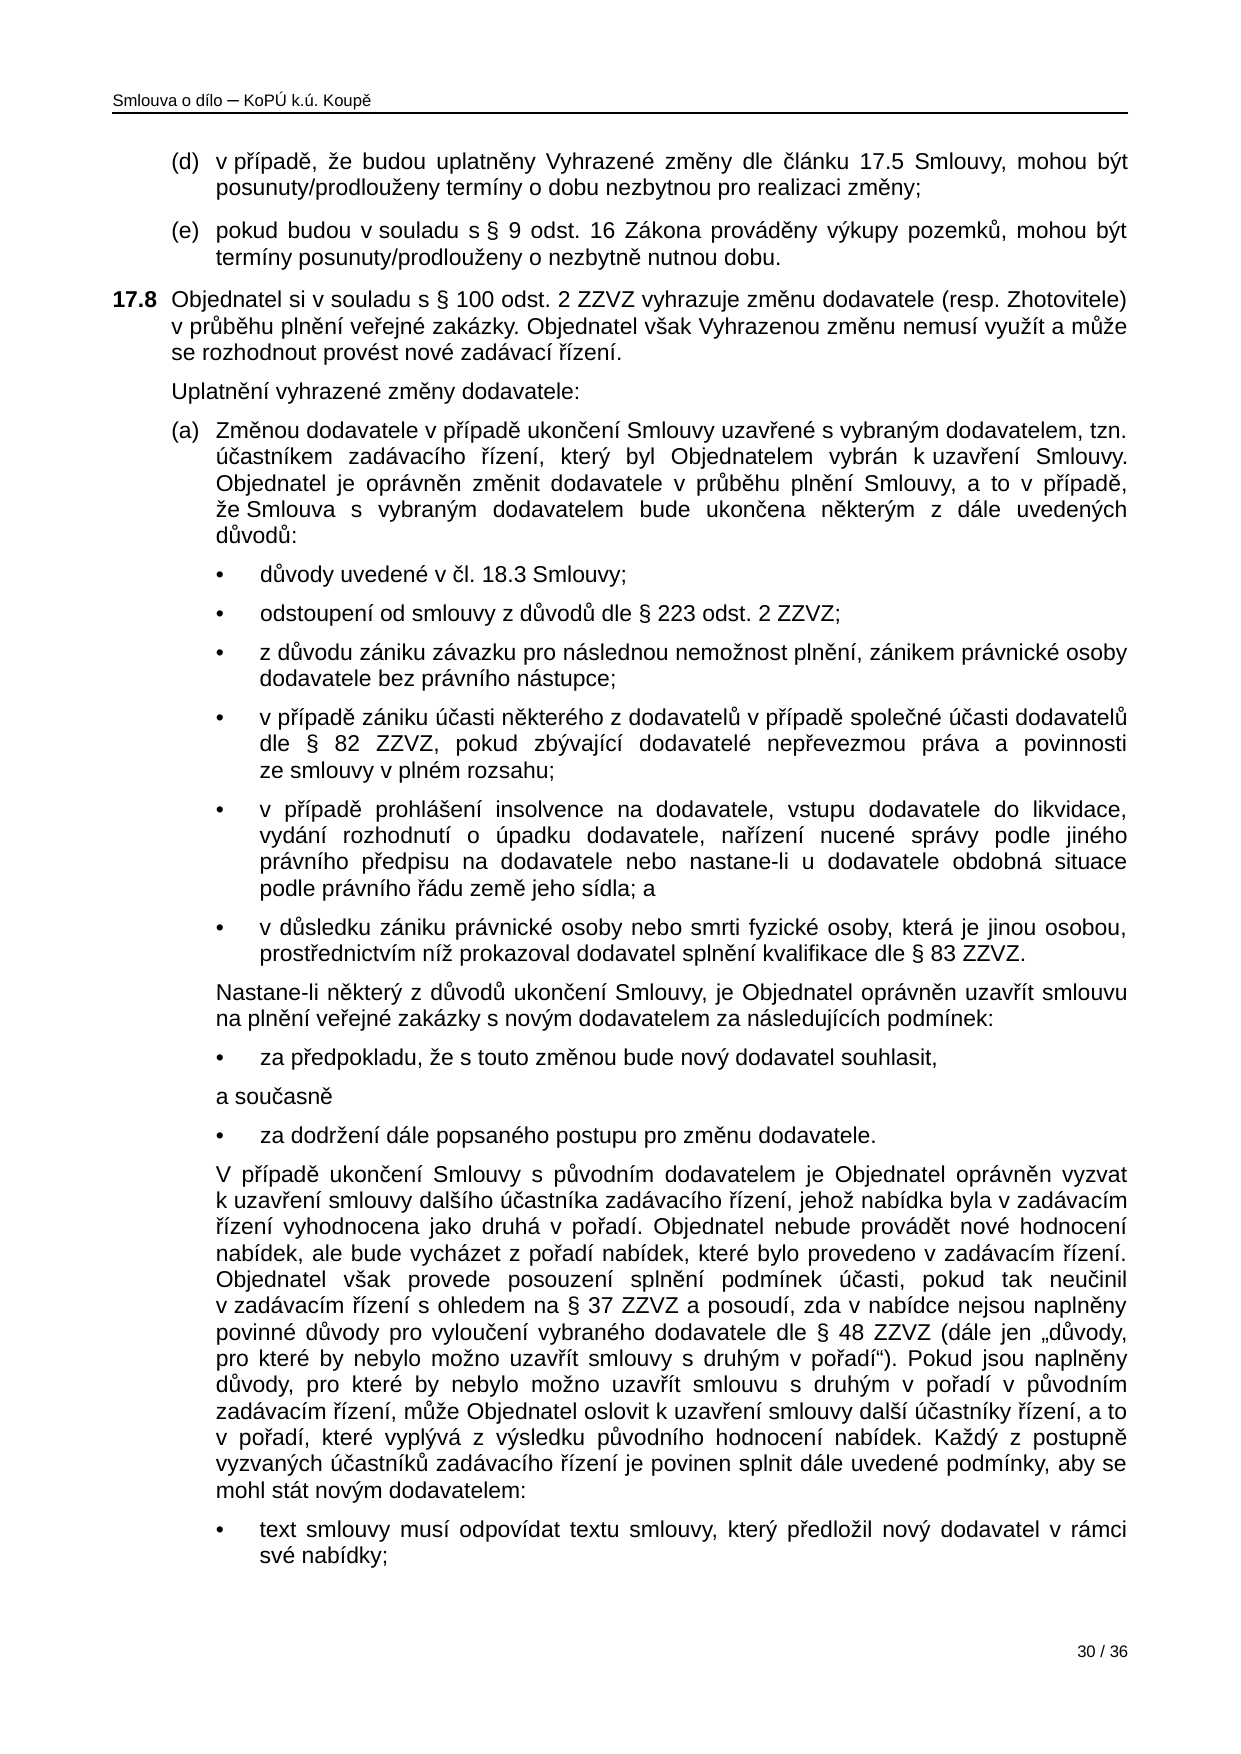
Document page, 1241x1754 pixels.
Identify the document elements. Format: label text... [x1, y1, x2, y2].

text • text smlouvy musí odpovídat textu smlouvy, který předložil nový dodavatel v rámci své nabídky; [216, 1516, 1128, 1568]
text • za dodržení dále popsaného postupu pro změnu dodavatele. [216, 1122, 1128, 1148]
text • v případě zániku účasti některého z dodavatelů v případě společné účasti dodavatelů dle § 82 ZZVZ, pokud zbývající dodavatelé nepřevezmou práva a povinnosti ze smlouvy v plném rozsahu; [216, 704, 1128, 783]
text Nastane-li některý z důvodů ukončení Smlouvy, je Objednatel oprávněn uzavřít smlouvu na plnění veřejné zakázky s novým dodavatelem za následujících podmínek: [216, 979, 1128, 1031]
text • v důsledku zániku právnické osoby nebo smrti fyzické osoby, která je jinou osobou, prostřednictvím níž prokazoval dodavatel splnění kvalifikace dle § 83 ZZVZ. [216, 913, 1128, 966]
text • v případě prohlášení insolvence na dodavatele, vstupu dodavatele do likvidace, vydání rozhodnutí o úpadku dodavatele, nařízení nucené správy podle jiného právního předpisu na dodavatele nebo nastane-li u dodavatele obdobná situace podle právního řádu země jeho sídla; a [216, 796, 1128, 901]
text Objednatel si v souladu s § 100 odst. 2 ZZVZ vyhrazuje změnu dodavatele (resp. Zhotovitele) v průběhu plnění veřejné zakázky. Objednatel však Vyhrazenou změnu nemusí využít a může se rozhodnout provést nové zadávací řízení. [112, 286, 1128, 366]
list Uplatnění vyhrazené změny dodavatele: [112, 378, 1128, 404]
list pokud budou v souladu s § 9 odst. 16 Zákona prováděny výkupy pozemků, mohou být termíny posunuty/prodlouženy o nezbytně nutnou dobu. [171, 217, 1128, 270]
text • důvody uvedené v čl. 18.3 Smlouvy; [216, 561, 1128, 587]
text • z důvodu zániku závazku pro následnou nemožnost plnění, zánikem právnické osoby dodavatele bez právního nástupce; [216, 639, 1128, 692]
text a současně [186, 1083, 1128, 1109]
list Změnou dodavatele v případě ukončení Smlouvy uzavřené s vybraným dodavatelem, tzn. účastníkem zadávacího řízení, který byl Objednatelem vybrán k uzavření Smlouvy. Objednatel je oprávněn změnit dodavatele v průběhu plnění Smlouvy, a to v případě, že Smlouva s vybraným dodavatelem bude ukončena některým z dále uvedených důvodů: [171, 417, 1128, 549]
text • za předpokladu, že s touto změnou bude nový dodavatel souhlasit, [216, 1044, 1128, 1070]
text V případě ukončení Smlouvy s původním dodavatelem je Objednatel oprávněn vyzvat k uzavření smlouvy dalšího účastníka zadávacího řízení, jehož nabídka byla v zadávacím řízení vyhodnocena jako druhá v pořadí. Objednatel nebude provádět nové hodnocení nabídek, ale bude vycházet z pořadí nabídek, které bylo provedeno v zadávacím řízení. Objednatel však provede posouzení splnění podmínek účasti, pokud tak neučinil v zadávacím řízení s ohledem na § 37 ZZVZ a posoudí, zda v nabídce nejsou naplněny povinné důvody pro vyloučení vybraného dodavatele dle § 48 ZZVZ (dále jen „důvody, pro které by nebylo možno uzavřít smlouvy s druhým v pořadí“). Pokud jsou naplněny důvody, pro které by nebylo možno uzavřít smlouvu s druhým v pořadí v původním zadávacím řízení, může Objednatel oslovit k uzavření smlouvy další účastníky řízení, a to v pořadí, které vyplývá z výsledku původního hodnocení nabídek. Každý z postupně vyzvaných účastníků zadávacího řízení je povinen splnit dále uvedené podmínky, aby se mohl stát novým dodavatelem: [216, 1161, 1128, 1503]
list v případě, že budou uplatněny Vyhrazené změny dle článku 17.5 Smlouvy, mohou být posunuty/prodlouženy termíny o dobu nezbytnou pro realizaci změny; [171, 148, 1128, 200]
text • odstoupení od smlouvy z důvodů dle § 223 odst. 2 ZZVZ; [216, 600, 1128, 626]
